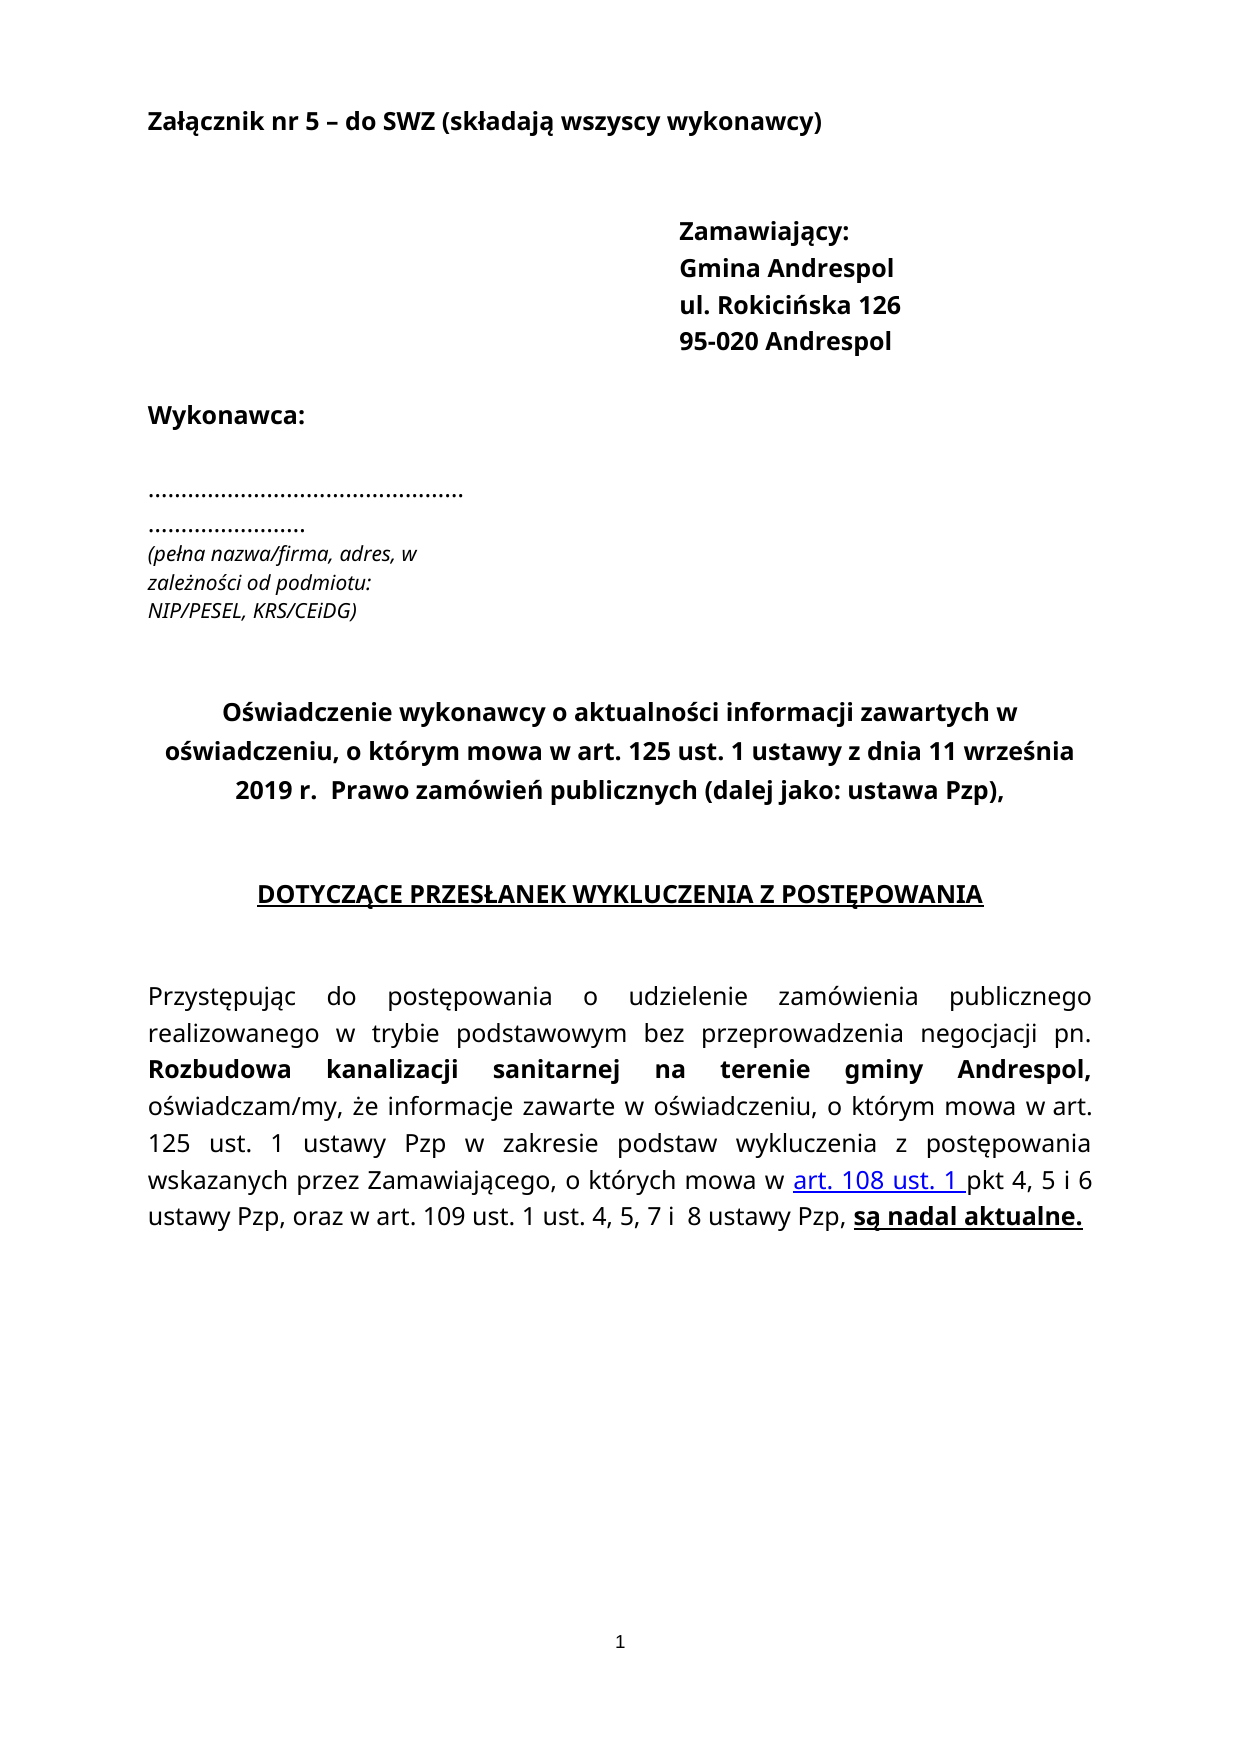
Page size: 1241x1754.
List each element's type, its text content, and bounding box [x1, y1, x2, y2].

text Załącznik nr 5 – do SWZ (składają wszyscy wykonawcy) [148, 103, 1093, 137]
text 95-020 Andrespol [148, 324, 1093, 358]
text Wykonawca: [148, 398, 1093, 432]
text Oświadczenie wykonawcy o aktualności informacji zawartych w oświadczeniu, o którym mowa w art. 125 ust. 1 ustawy z dnia 11 września 2019 r. Prawo zamówień publicznych (dalej jako: ustawa Pzp), [148, 695, 1093, 807]
text Zamawiający: [148, 214, 1093, 248]
text Przystępując do postępowania o udzielenie zamówienia publicznego realizowanego w trybie podstawowym bez przeprowadzenia negocjacji pn. Rozbudowa kanalizacji sanitarnej na terenie gminy Andrespol, oświadczam/my, że informacje zawarte w oświadczeniu, o którym mowa w art. 125 ust. 1 ustawy Pzp w zakresie podstaw wykluczenia z postępowania wskazanych przez Zamawiającego, o których mowa w art. 108 ust. 1 pkt 4, 5 i 6 ustawy Pzp, oraz w art. 109 ust. 1 ust. 4, 5, 7 i 8 ustawy Pzp, są nadal aktualne. [148, 978, 1093, 1233]
text ……………………………………………………………… [148, 471, 472, 539]
text Gmina Andrespol [148, 251, 1093, 284]
text ul. Rokicińska 126 [148, 287, 1093, 321]
text (pełna nazwa/firma, adres, w zależności od podmiotu: NIP/PESEL, KRS/CEiDG) [148, 539, 472, 624]
text DOTYCZĄCE PRZESŁANEK WYKLUCZENIA Z POSTĘPOWANIA [148, 876, 1093, 910]
